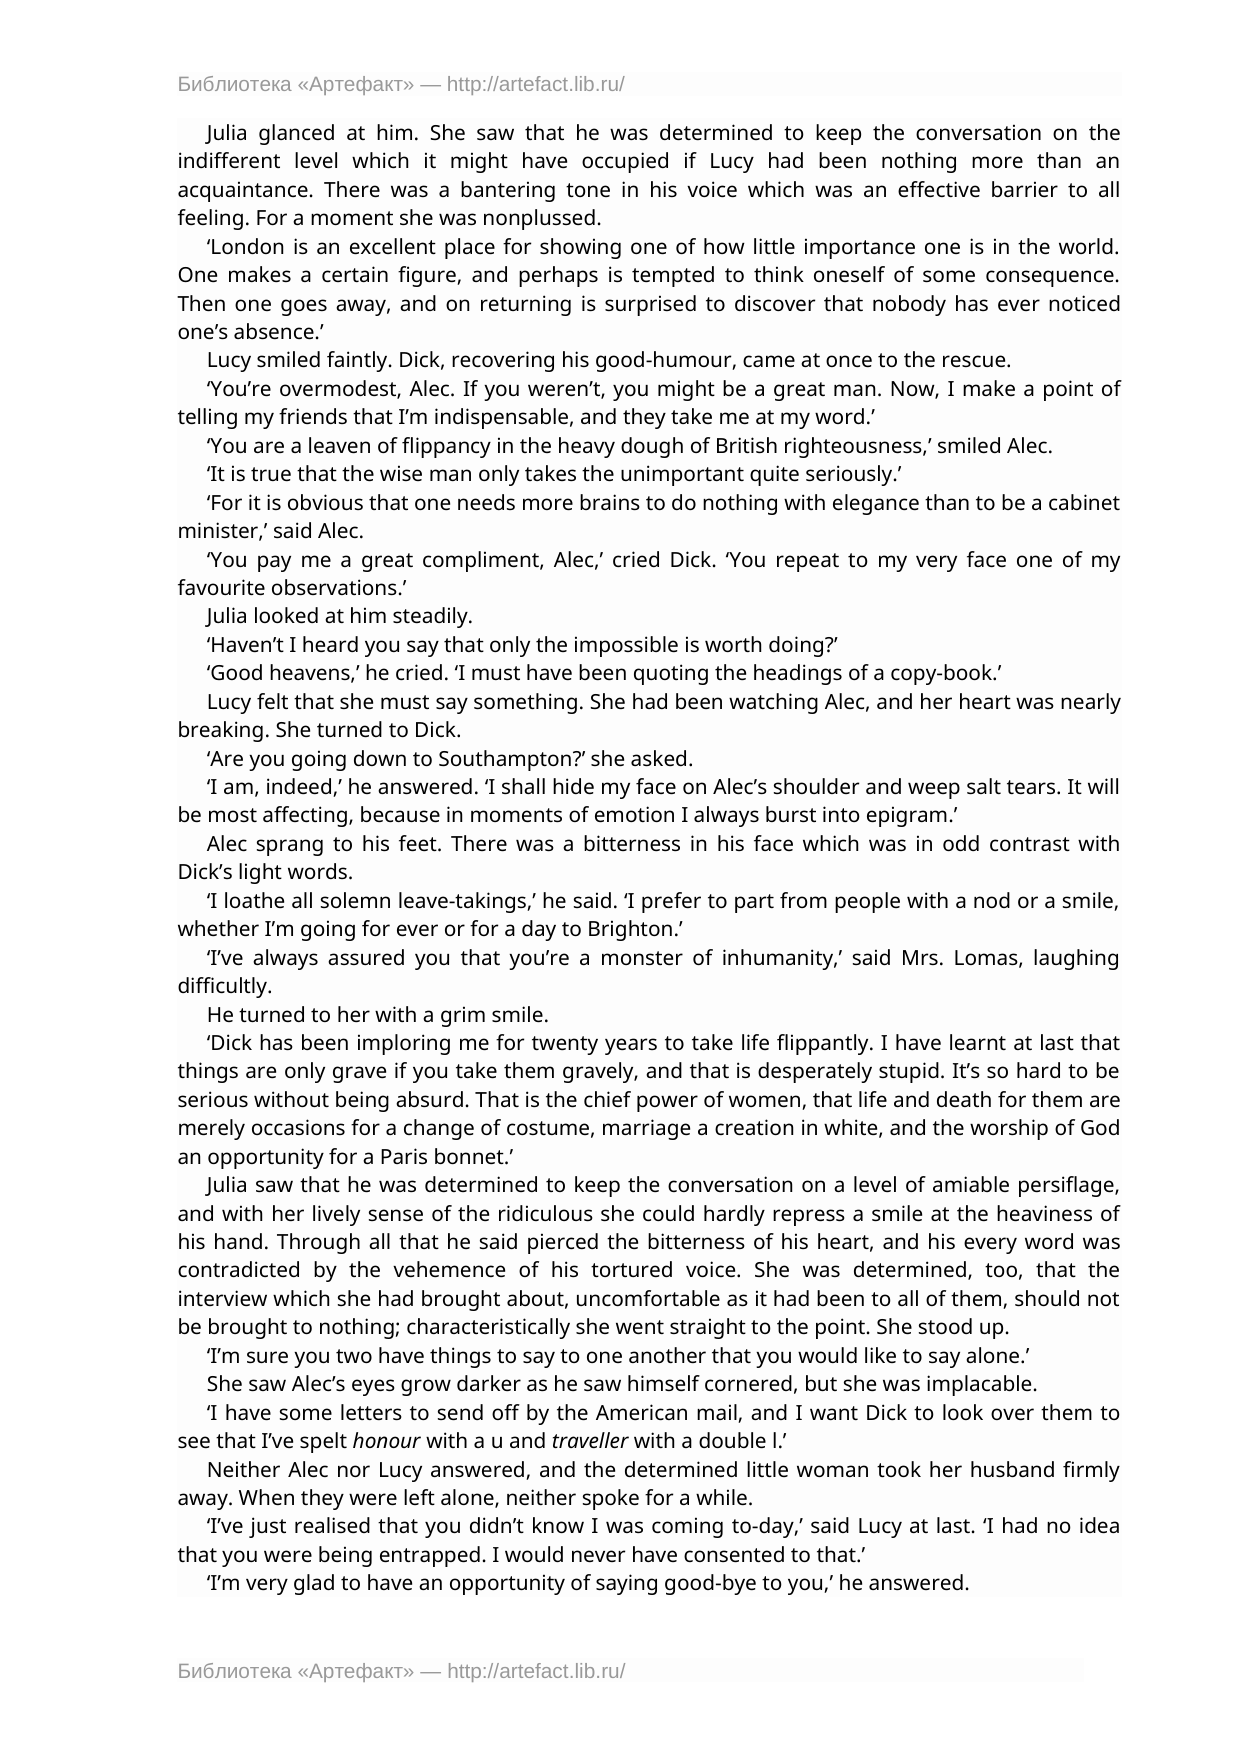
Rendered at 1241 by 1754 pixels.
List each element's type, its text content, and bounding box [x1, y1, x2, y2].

text ‘For it is obvious that one needs more brains to do nothing with elegance than to be a cabinet minister,’ said Alec. [177, 488, 1122, 545]
text Lucy smiled faintly. Dick, recovering his good-humour, came at once to the rescue. [177, 346, 1122, 374]
text ‘I’m very glad to have an opportunity of saying good-bye to you,’ he answered. [177, 1568, 1122, 1597]
text ‘I loathe all solemn leave-takings,’ he said. ‘I prefer to part from people with a nod or a smile, whether I’m going for ever or for a day to Brighton.’ [177, 886, 1122, 943]
text ‘You are a leaven of flippancy in the heavy dough of British righteousness,’ smiled Alec. [177, 431, 1122, 459]
text ‘Are you going down to Southampton?’ she asked. [177, 744, 1122, 772]
text ‘I’ve just realised that you didn’t know I was coming to-day,’ said Lucy at last. ‘I had no idea that you were being entrapped. I would never have consented to that.’ [177, 1512, 1122, 1568]
text ‘I have some letters to send off by the American mail, and I want Dick to look over them to see that I’ve spelt honour with a u and traveller with a double l.’ [177, 1398, 1122, 1455]
text ‘I’ve always assured you that you’re a monster of inhumanity,’ said Mrs. Lomas, laughing difficultly. [177, 943, 1122, 1000]
text He turned to her with a grim smile. [177, 1000, 1122, 1028]
text ‘It is true that the wise man only takes the unimportant quite seriously.’ [177, 459, 1122, 488]
text ‘I’m sure you two have things to say to one another that you would like to say alone.’ [177, 1341, 1122, 1369]
text Lucy felt that she must say something. She had been watching Alec, and her heart was nearly breaking. She turned to Dick. [177, 687, 1122, 744]
text Julia looked at him steadily. [177, 602, 1122, 630]
text ‘You’re overmodest, Alec. If you weren’t, you might be a great man. Now, I make a point of telling my friends that I’m indispensable, and they take me at my word.’ [177, 374, 1122, 431]
text ‘London is an excellent place for showing one of how little importance one is in the world. One makes a certain figure, and perhaps is tempted to think oneself of some consequence. Then one goes away, and on returning is surprised to discover that nobody has ever noticed one’s absence.’ [177, 232, 1122, 346]
text ‘Dick has been imploring me for twenty years to take life flippantly. I have learnt at last that things are only grave if you take them gravely, and that is desperately stupid. It’s so hard to be serious without being absurd. That is the chief power of women, that life and death for them are merely occasions for a change of costume, marriage a creation in white, and the worship of God an opportunity for a Paris bonnet.’ [177, 1028, 1122, 1170]
text ‘You pay me a great compliment, Alec,’ cried Dick. ‘You repeat to my very face one of my favourite observations.’ [177, 545, 1122, 602]
text Julia glanced at him. She saw that he was determined to keep the conversation on the indifferent level which it might have occupied if Lucy had been nothing more than an acquaintance. There was a bantering tone in his voice which was an effective barrier to all feeling. For a moment she was nonplussed. [177, 118, 1122, 232]
text She saw Alec’s eyes grow darker as he saw himself cornered, but she was implacable. [177, 1369, 1122, 1398]
text Julia saw that he was determined to keep the conversation on a level of amiable persiflage, and with her lively sense of the ridiculous she could hardly repress a smile at the heaviness of his hand. Through all that he said pierced the bitterness of his heart, and his every word was contradicted by the vehemence of his tortured voice. She was determined, too, that the interview which she had brought about, uncomfortable as it had been to all of them, should not be brought to nothing; characteristically she went straight to the point. She stood up. [177, 1170, 1122, 1341]
text ‘Haven’t I heard you say that only the impossible is worth doing?’ [177, 630, 1122, 658]
text Neither Alec nor Lucy answered, and the determined little woman took her husband firmly away. When they were left alone, neither spoke for a while. [177, 1455, 1122, 1512]
text ‘I am, indeed,’ he answered. ‘I shall hide my face on Alec’s shoulder and weep salt tears. It will be most affecting, because in moments of emotion I always burst into epigram.’ [177, 772, 1122, 829]
text Alec sprang to his feet. There was a bitterness in his face which was in odd contrast with Dick’s light words. [177, 829, 1122, 886]
text ‘Good heavens,’ he cried. ‘I must have been quoting the headings of a copy-book.’ [177, 658, 1122, 687]
